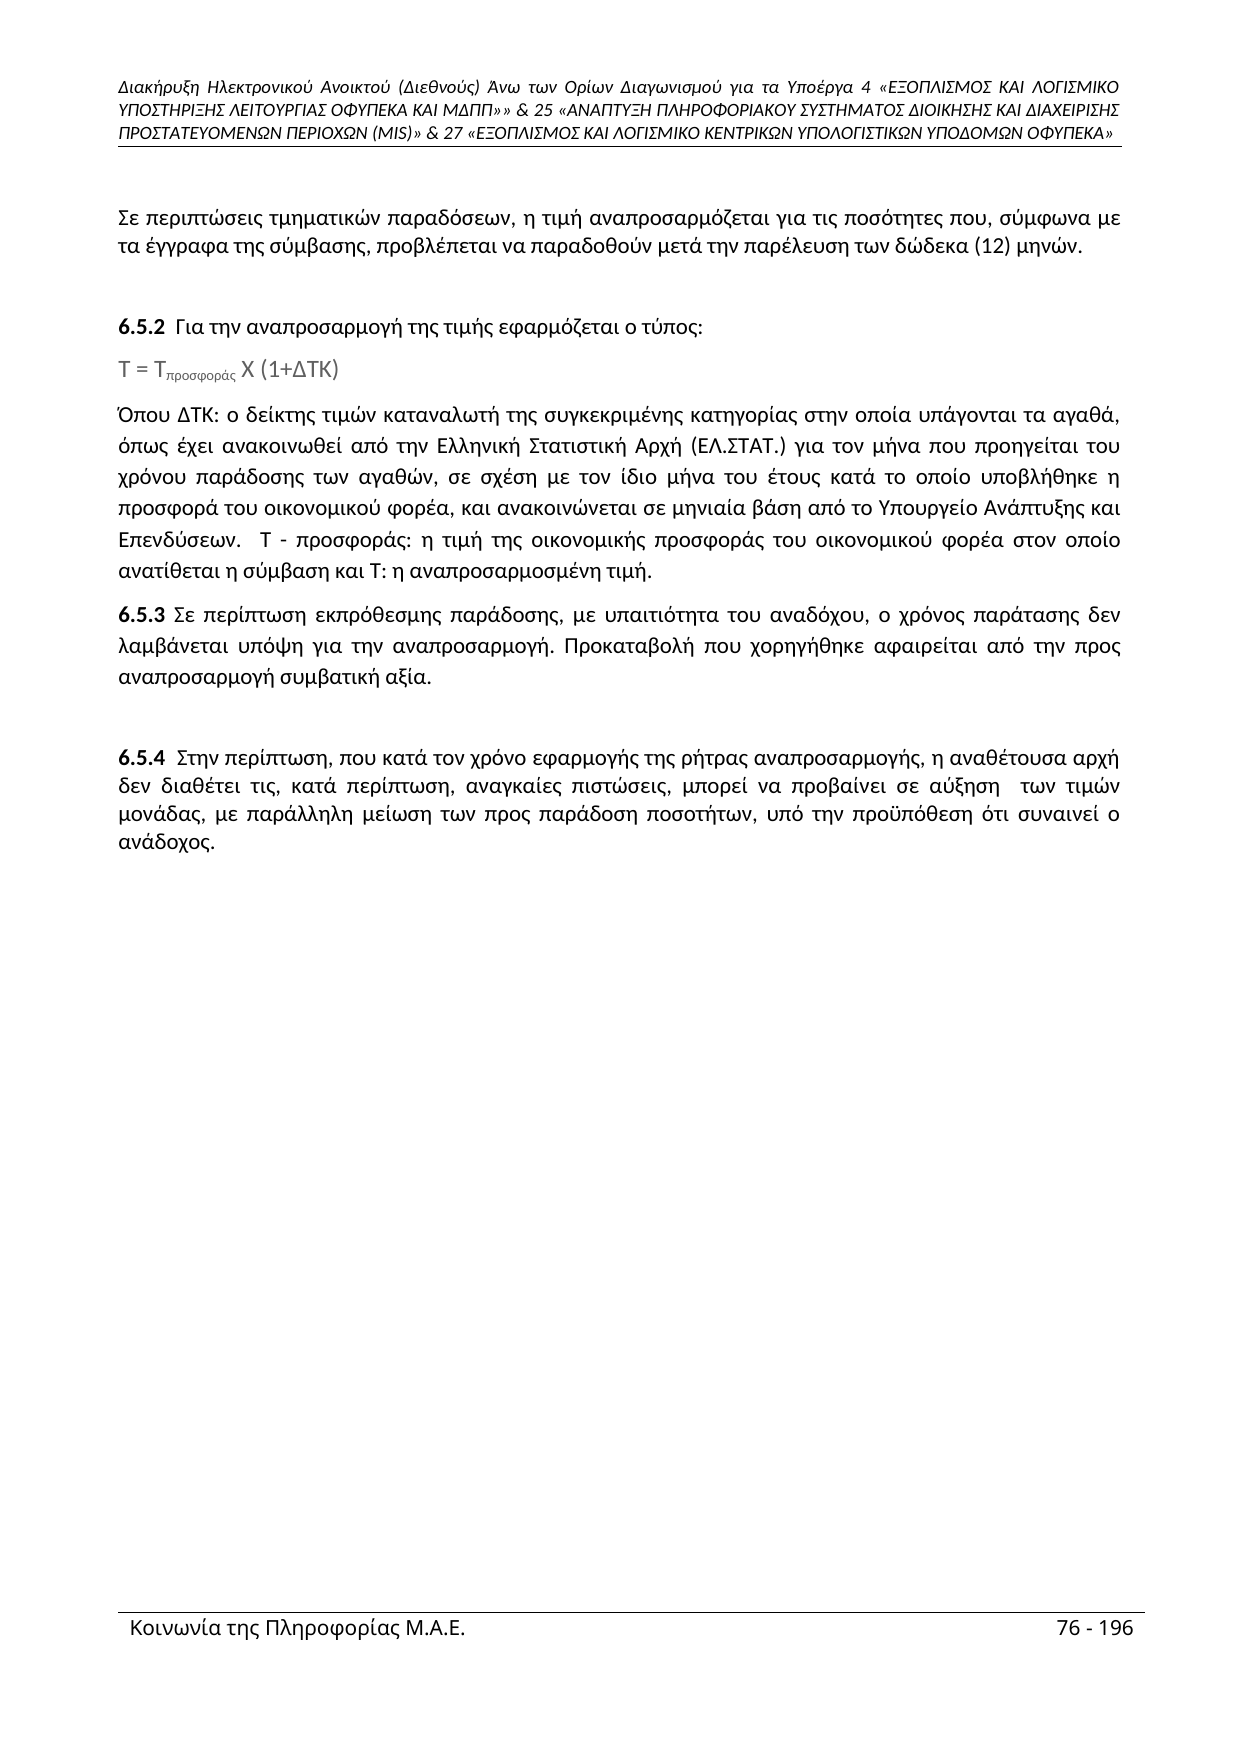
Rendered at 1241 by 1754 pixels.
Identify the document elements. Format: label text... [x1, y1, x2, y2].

text 6.5.4 Στην περίπτωση, που κατά τον χρόνο εφαρμογής της ρήτρας αναπροσαρμογής, η αναθέτουσα αρχή δεν διαθέτει τις, κατά περίπτωση, αναγκαίες πιστώσεις, μπορεί να προβαίνει σε αύξηση των τιμών μονάδας, με παράλληλη μείωση των προς παράδοση ποσοτήτων, υπό την προϋπόθεση ότι συναινεί ο ανάδοχος. [118, 743, 1122, 855]
text Σε περιπτώσεις τμηματικών παραδόσεων, η τιμή αναπροσαρμόζεται για τις ποσότητες που, σύμφωνα με τα έγγραφα της σύμβασης, προβλέπεται να παραδοθούν μετά την παρέλευση των δώδεκα (12) μηνών. [118, 203, 1122, 259]
text 6.5.3 Σε περίπτωση εκπρόθεσμης παράδοσης, με υπαιτιότητα του αναδόχου, ο χρόνος παράτασης δεν λαμβάνεται υπόψη για την αναπροσαρμογή. Προκαταβολή που χορηγήθηκε αφαιρείται από την προς αναπροσαρμογή συμβατική αξία. [118, 596, 1122, 690]
text Τ = Τπροσφοράς Χ (1+ΔΤΚ) [118, 353, 1122, 384]
text Όπου ΔΤΚ: ο δείκτης τιμών καταναλωτή της συγκεκριμένης κατηγορίας στην οποία υπάγονται τα αγαθά, όπως έχει ανακοινωθεί από την Ελληνική Στατιστική Αρχή (ΕΛ.ΣΤΑΤ.) για τον μήνα που προηγείται του χρόνου παράδοσης των αγαθών, σε σχέση με τον ίδιο μήνα του έτους κατά το οποίο υποβλήθηκε η προσφορά του οικονομικού φορέα, και ανακοινώνεται σε μηνιαία βάση από το Υπουργείο Ανάπτυξης και Επενδύσεων. Τ - προσφοράς: η τιμή της οικονομικής προσφοράς του οικονομικού φορέα στον οποίο ανατίθεται η σύμβαση και Τ: η αναπροσαρμοσμένη τιμή. [118, 396, 1122, 584]
text 6.5.2 Για την αναπροσαρμογή της τιμής εφαρμόζεται ο τύπος: [118, 312, 1122, 340]
